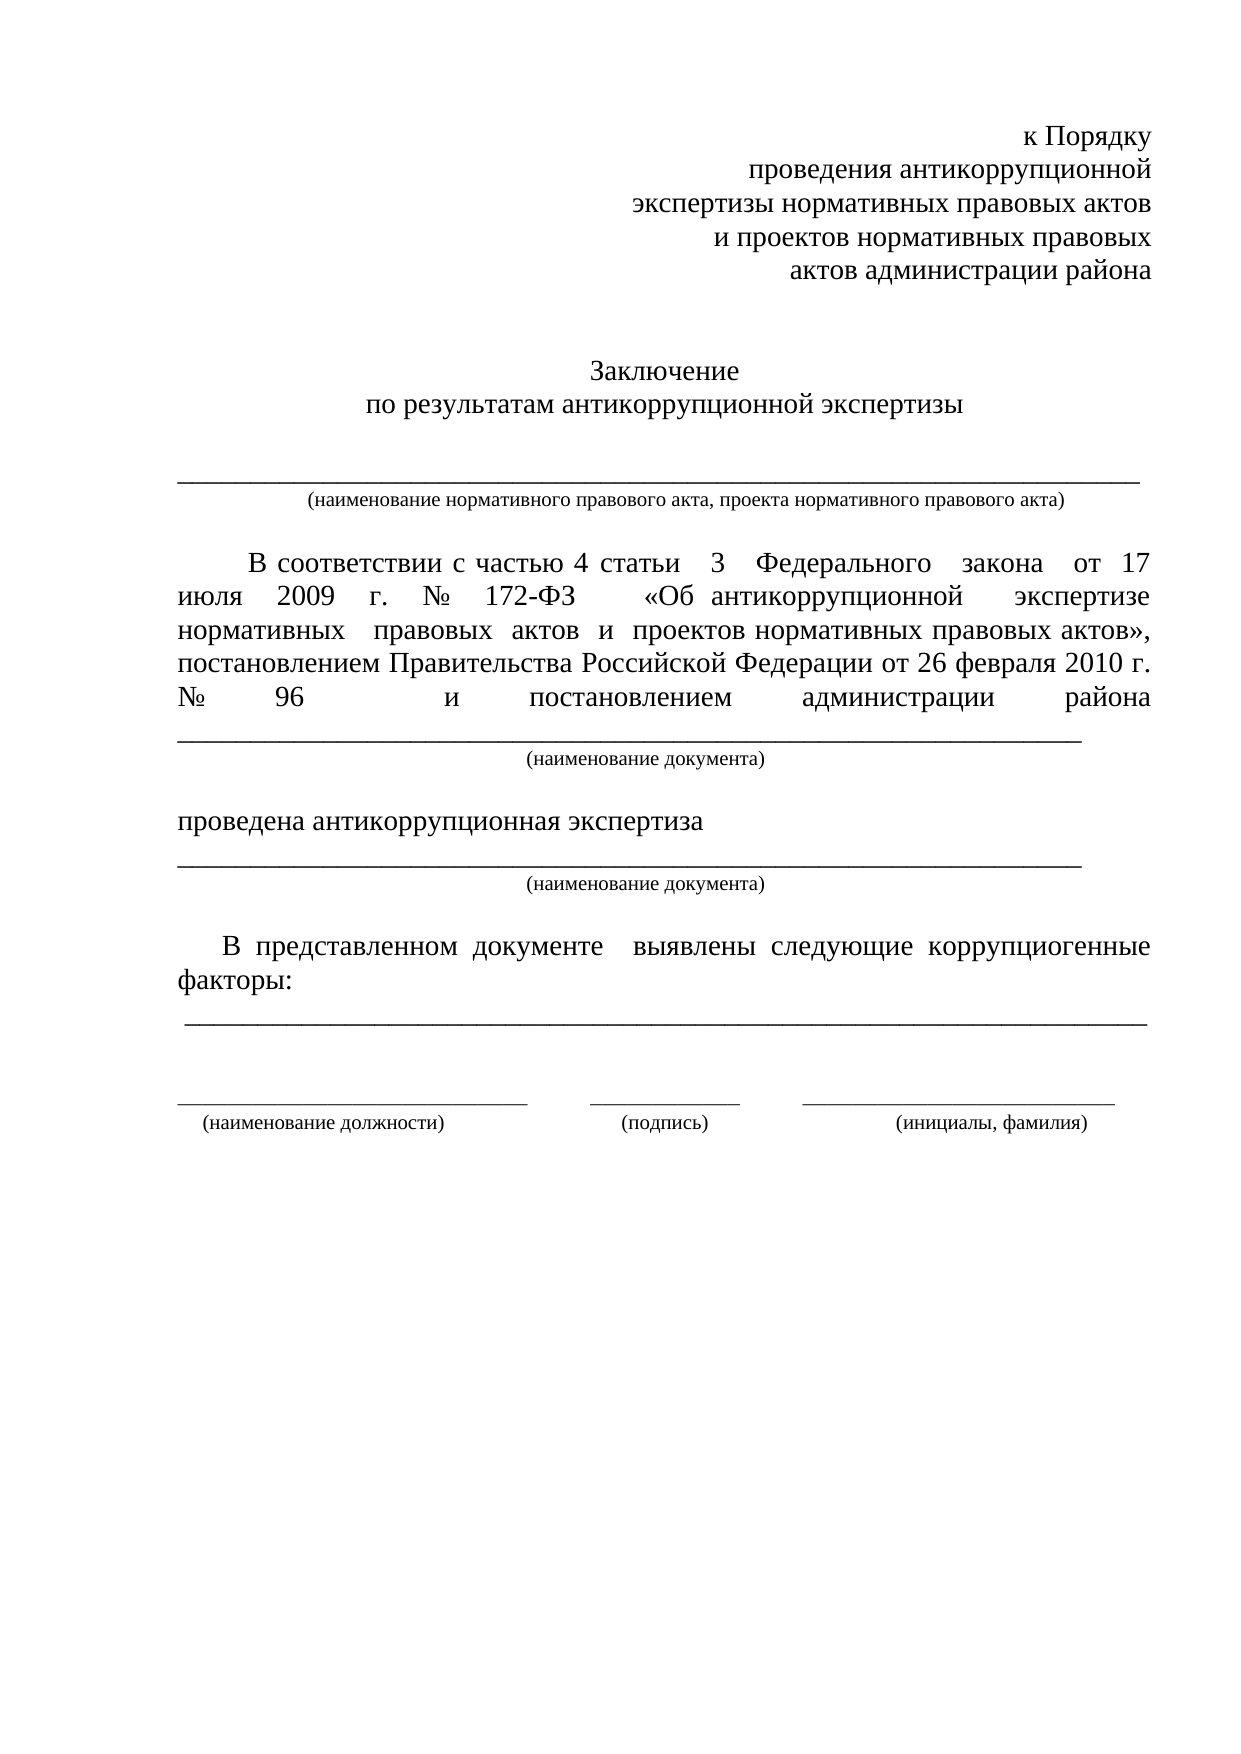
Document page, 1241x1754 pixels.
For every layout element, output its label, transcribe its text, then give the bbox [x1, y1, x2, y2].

text по результатам антикоррупционной экспертизы [177, 386, 1152, 420]
text и проектов нормативных правовых [177, 219, 1152, 252]
text проведения антикоррупционной [177, 152, 1152, 185]
text __________________________________________________________________ [177, 453, 1152, 487]
text ______________________________________________________________ [177, 837, 1152, 871]
text проведена антикоррупционная экспертиза [177, 803, 1152, 837]
text (наименование должности) (подпись) (инициалы, фамилия) [177, 1110, 1152, 1134]
text __________________________________________________________________ [177, 995, 1152, 1029]
text В представленном документе выявлены следующие коррупциогенные факторы: [177, 928, 1152, 995]
text к Порядку [177, 118, 1152, 152]
text (наименование документа) [177, 746, 1152, 770]
text экспертизы нормативных правовых актов [177, 185, 1152, 219]
text ____________________________ ____________ _________________________ [177, 1086, 1152, 1110]
text актов администрации района [177, 252, 1152, 286]
text Заключение [177, 353, 1152, 386]
text (наименование документа) [177, 871, 1152, 895]
text В соответствии с частью 4 статьи 3 Федерального закона от 17 июля 2009 г. № 172-ФЗ «Об антикоррупционной экспертизе нормативных правовых актов и проектов нормативных правовых актов», постановлением Правительства Российской Федерации от 26 февраля 2010 г. № 96 и постановлением администрации района ______________________________________________________________ [177, 545, 1152, 746]
text (наименование нормативного правового акта, проекта нормативного правового акта) [177, 487, 1152, 511]
